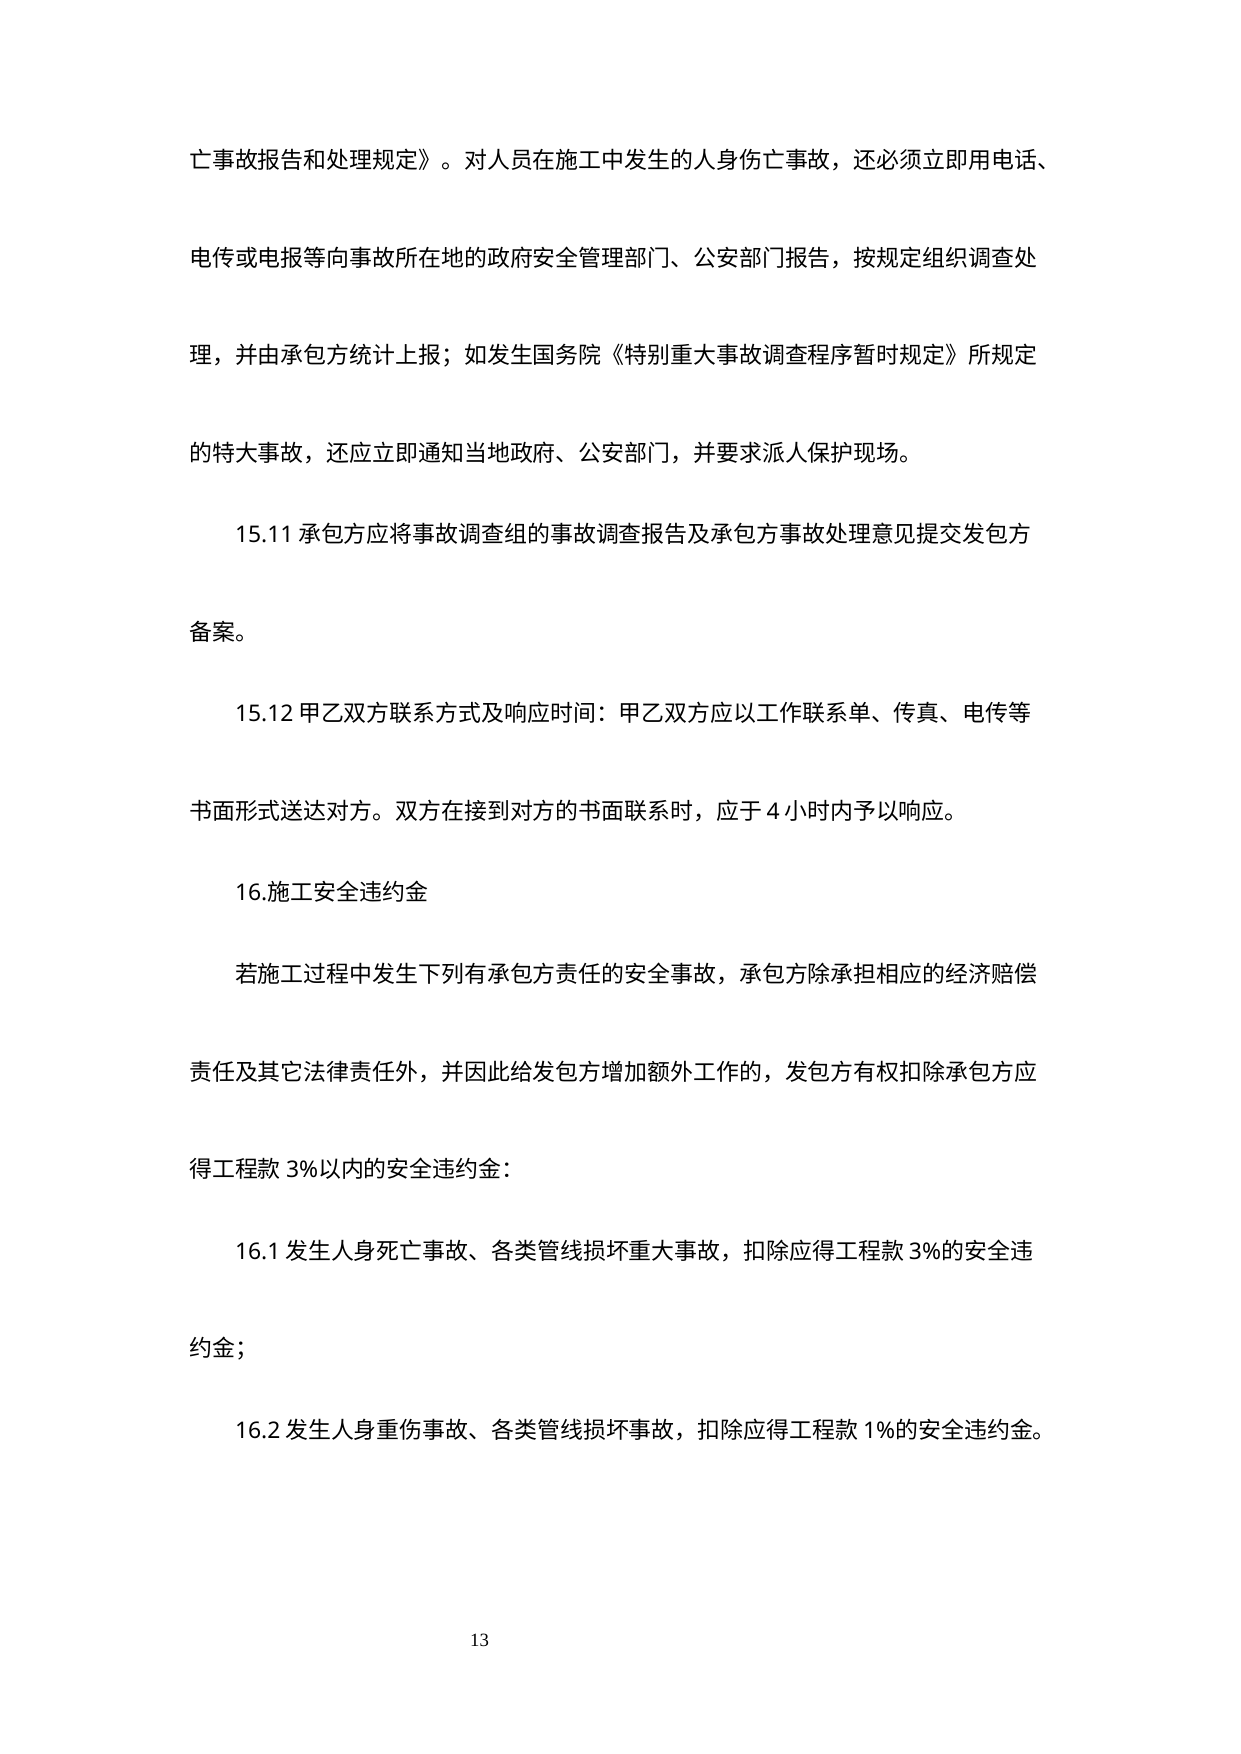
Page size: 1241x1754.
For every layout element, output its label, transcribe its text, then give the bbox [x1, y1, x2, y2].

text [189, 126, 1051, 483]
text 15.12甲乙双方联系方式及响应时间：甲乙双方应以工作联系单、传真、电传等书面形式送达对方。双方在接到对方的书面联系时，应于4小时内予以响应。 [189, 679, 1051, 842]
text 16.2发生人身重伤事故、各类管线损坏事故，扣除应得工程款 1%的安全违约金。 [189, 1396, 1051, 1558]
text 16.1发生人身死亡事故、各类管线损坏重大事故，扣除应得工程款 3%的安全违约金； [189, 1217, 1051, 1379]
text 若施工过程中发生下列有承包方责任的安全事故，承包方除承担相应的经济赔偿责任及其它法律责任外，并因此给发包方增加额外工作的，发包方有权扣除承包方应得工程款 3%以内的安全违约金： [189, 940, 1051, 1200]
text 15.11承包方应将事故调查组的事故调查报告及承包方事故处理意见提交发包方备案。 [189, 500, 1051, 663]
text 16.施工安全违约金 [189, 858, 1051, 923]
